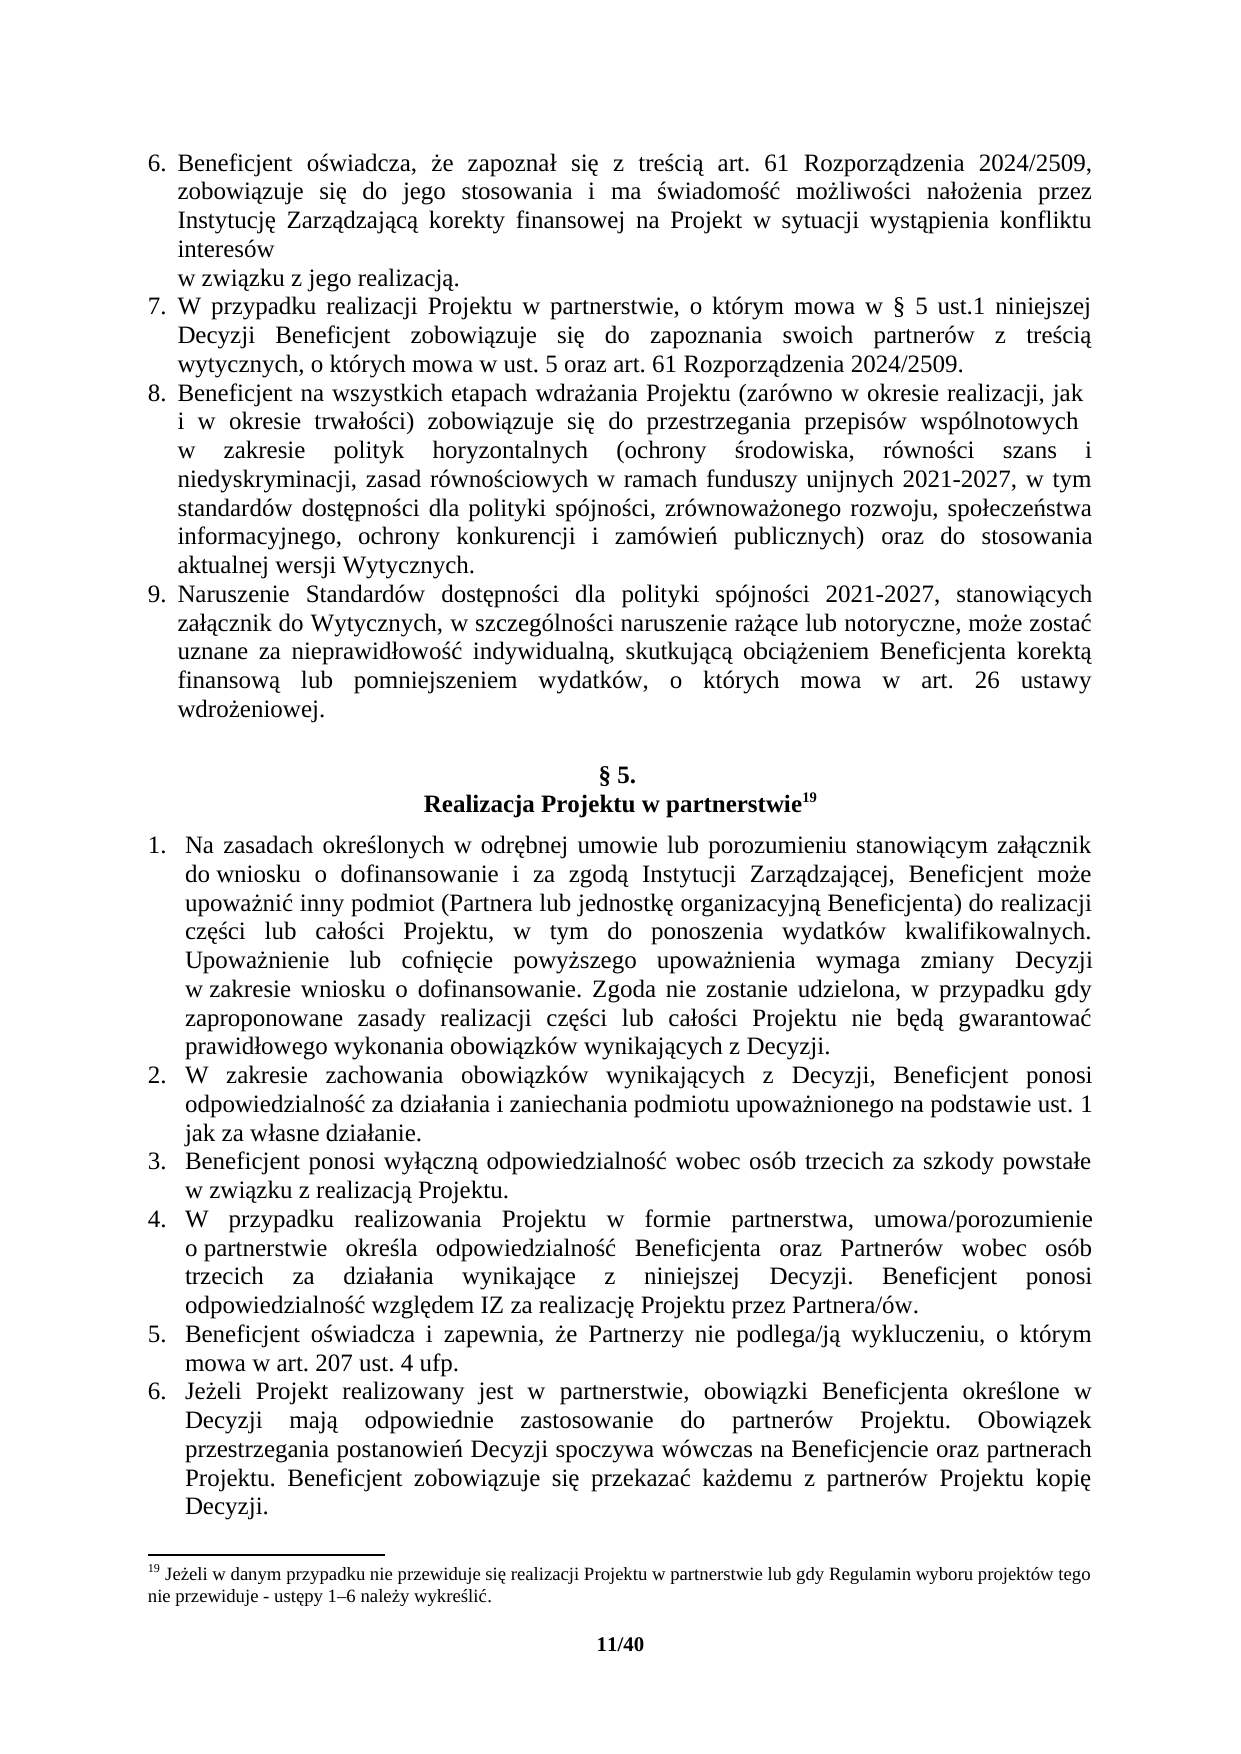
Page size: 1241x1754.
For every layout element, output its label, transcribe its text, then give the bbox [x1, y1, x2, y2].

list Beneficjent oświadcza, że zapoznał się z treścią art. 61 Rozporządzenia 2024/2509, zobowiązuje się do jego stosowania i ma świadomość możliwości nałożenia przez Instytucję Zarządzającą korekty finansowej na Projekt w sytuacji wystąpienia konfliktu interesów w związku z jego realizacją. [148, 148, 1093, 291]
list W przypadku realizacji Projektu w partnerstwie, o którym mowa w § 5 ust.1 niniejszej Decyzji Beneficjent zobowiązuje się do zapoznania swoich partnerów z treścią wytycznych, o których mowa w ust. 5 oraz art. 61 Rozporządzenia 2024/2509. [148, 291, 1093, 378]
list Naruszenie Standardów dostępności dla polityki spójności 2021-2027, stanowiących załącznik do Wytycznych, w szczególności naruszenie rażące lub notoryczne, może zostać uznane za nieprawidłowość indywidualną, skutkującą obciążeniem Beneficjenta korektą finansową lub pomniejszeniem wydatków, o których mowa w art. 26 ustawy wdrożeniowej. [148, 579, 1093, 723]
list Beneficjent ponosi wyłączną odpowiedzialność wobec osób trzecich za szkody powstałe w związku z realizacją Projektu. [148, 1146, 1093, 1204]
list Beneficjent na wszystkich etapach wdrażania Projektu (zarówno w okresie realizacji, jak i w okresie trwałości) zobowiązuje się do przestrzegania przepisów wspólnotowych w zakresie polityk horyzontalnych (ochrony środowiska, równości szans i niedyskryminacji, zasad równościowych w ramach funduszy unijnych 2021-2027, w tym standardów dostępności dla polityki spójności, zrównoważonego rozwoju, społeczeństwa informacyjnego, ochrony konkurencji i zamówień publicznych) oraz do stosowania aktualnej wersji Wytycznych. [148, 378, 1093, 579]
list W przypadku realizowania Projektu w formie partnerstwa, umowa/porozumienie o partnerstwie określa odpowiedzialność Beneficjenta oraz Partnerów wobec osób trzecich za działania wynikające z niniejszej Decyzji. Beneficjent ponosi odpowiedzialność względem IZ za realizację Projektu przez Partnera/ów. [148, 1204, 1093, 1319]
list Jeżeli Projekt realizowany jest w partnerstwie, obowiązki Beneficjenta określone w Decyzji mają odpowiednie zastosowanie do partnerów Projektu. Obowiązek przestrzegania postanowień Decyzji spoczywa wówczas na Beneficjencie oraz partnerach Projektu. Beneficjent zobowiązuje się przekazać każdemu z partnerów Projektu kopię Decyzji. [148, 1376, 1093, 1520]
text § 5. Realizacja Projektu w partnerstwie [148, 760, 1093, 818]
list Beneficjent oświadcza i zapewnia, że Partnerzy nie podlega/ją wykluczeniu, o którym mowa w art. 207 ust. 4 ufp. [148, 1319, 1093, 1376]
list W zakresie zachowania obowiązków wynikających z Decyzji, Beneficjent ponosi odpowiedzialność za działania i zaniechania podmiotu upoważnionego na podstawie ust. 1 jak za własne działanie. [148, 1060, 1093, 1146]
list Na zasadach określonych w odrębnej umowie lub porozumieniu stanowiącym załącznik do wniosku o dofinansowanie i za zgodą Instytucji Zarządzającej, Beneficjent może upoważnić inny podmiot (Partnera lub jednostkę organizacyjną Beneficjenta) do realizacji części lub całości Projektu, w tym do ponoszenia wydatków kwalifikowalnych. Upoważnienie lub cofnięcie powyższego upoważnienia wymaga zmiany Decyzji w zakresie wniosku o dofinansowanie. Zgoda nie zostanie udzielona, w przypadku gdy zaproponowane zasady realizacji części lub całości Projektu nie będą gwarantować prawidłowego wykonania obowiązków wynikających z Decyzji. [148, 830, 1093, 1060]
